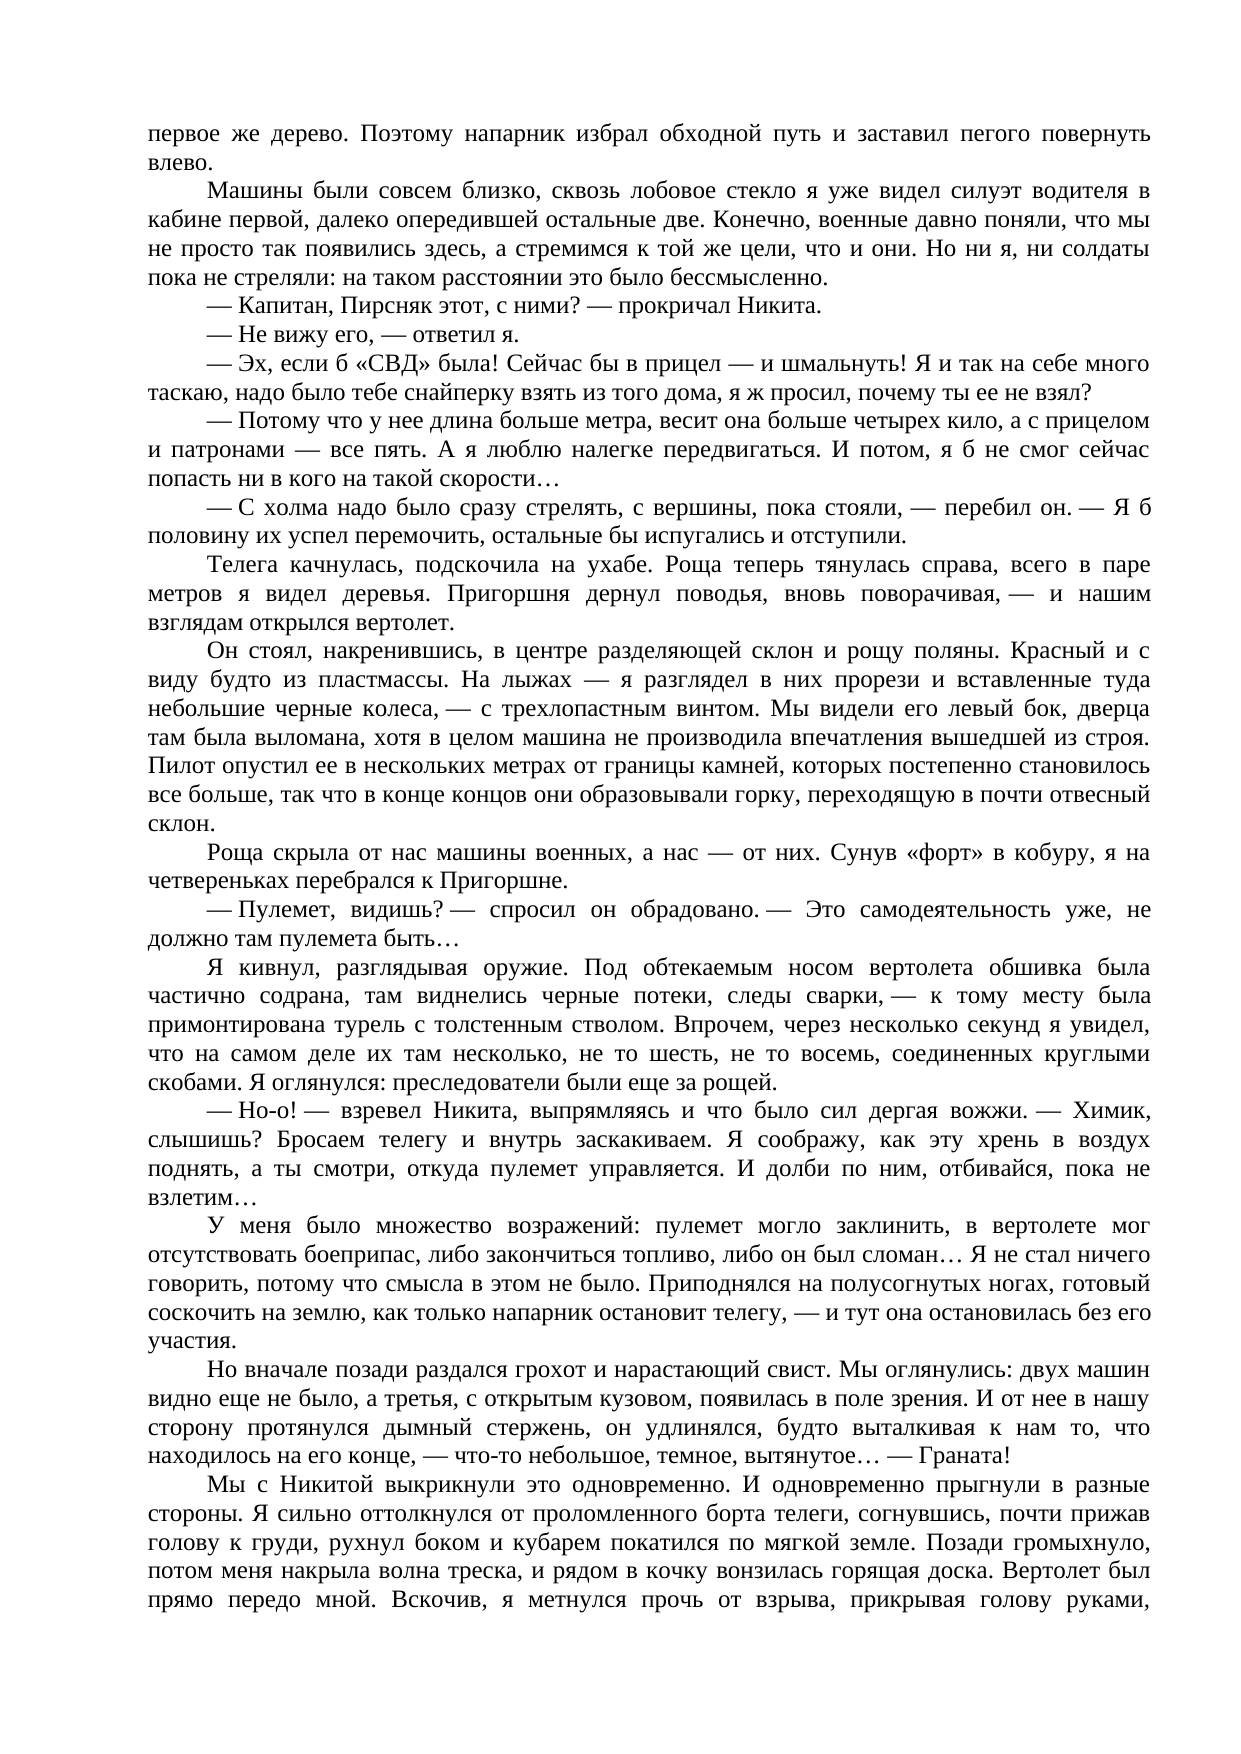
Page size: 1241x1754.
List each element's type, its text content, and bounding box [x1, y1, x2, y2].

text У меня было множество возражений: пулемет могло заклинить, в вертолете мог отсутствовать боеприпас, либо закончиться топливо, либо он был сломан… Я не стал ничего говорить, потому что смысла в этом не было. Приподнялся на полусогнутых ногах, готовый соскочить на землю, как только напарник остановит телегу, — и тут она остановилась без его участия. [148, 1211, 1152, 1354]
text Я кивнул, разглядывая оружие. Под обтекаемым носом вертолета обшивка была частично содрана, там виднелись черные потеки, следы сварки, — к тому месту была примонтирована турель с толстенным стволом. Впрочем, через несколько секунд я увидел, что на самом деле их там несколько, не то шесть, не то восемь, соединенных круглыми скобами. Я оглянулся: преследователи были еще за рощей. [148, 952, 1152, 1096]
text Но вначале позади раздался грохот и нарастающий свист. Мы оглянулись: двух машин видно еще не было, а третья, с открытым кузовом, появилась в поле зрения. И от нее в нашу сторону протянулся дымный стержень, он удлинялся, будто выталкивая к нам то, что находилось на его конце, — что-то небольшое, темное, вытянутое… — Граната! [148, 1354, 1152, 1469]
text Роща скрыла от нас машины военных, а нас — от них. Сунув «форт» в кобуру, я на четвереньках перебрался к Пригоршне. [148, 837, 1152, 894]
text — С холма надо было сразу стрелять, с вершины, пока стояли, — перебил он. — Я б половину их успел перемочить, остальные бы испугались и отступили. [148, 492, 1152, 549]
text — Не вижу его, — ответил я. [148, 319, 1152, 348]
text Машины были совсем близко, сквозь лобовое стекло я уже видел силуэт водителя в кабине первой, далеко опередившей остальные две. Конечно, военные давно поняли, что мы не просто так появились здесь, а стремимся к той же цели, что и они. Но ни я, ни солдаты пока не стреляли: на таком расстоянии это было бессмысленно. [148, 176, 1152, 291]
text Он стоял, накренившись, в центре разделяющей склон и рощу поляны. Красный и с виду будто из пластмассы. На лыжах — я разглядел в них прорези и вставленные туда небольшие черные колеса, — с трехлопастным винтом. Мы видели его левый бок, дверца там была выломана, хотя в целом машина не производила впечатления вышедшей из строя. Пилот опустил ее в нескольких метрах от границы камней, которых постепенно становилось все больше, так что в конце концов они образовывали горку, переходящую в почти отвесный склон. [148, 636, 1152, 837]
text — Пулемет, видишь? — спросил он обрадовано. — Это самодеятельность уже, не должно там пулемета быть… [148, 894, 1152, 952]
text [148, 1469, 1152, 1613]
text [148, 118, 1152, 176]
text — Эх, если б «СВД» была! Сейчас бы в прицел — и шмальнуть! Я и так на себе много таскаю, надо было тебе снайперку взять из того дома, я ж просил, почему ты ее не взял? [148, 348, 1152, 406]
text — Но-о! — взревел Никита, выпрямляясь и что было сил дергая вожжи. — Химик, слышишь? Бросаем телегу и внутрь заскакиваем. Я соображу, как эту хрень в воздух поднять, а ты смотри, откуда пулемет управляется. И долби по ним, отбивайся, пока не взлетим… [148, 1096, 1152, 1211]
text — Капитан, Пирсняк этот, с ними? — прокричал Никита. [148, 291, 1152, 319]
text — Потому что у нее длина больше метра, весит она больше четырех кило, а с прицелом и патронами — все пять. А я люблю налегке передвигаться. И потом, я б не смог сейчас попасть ни в кого на такой скорости… [148, 406, 1152, 492]
text Телега качнулась, подскочила на ухабе. Роща теперь тянулась справа, всего в паре метров я видел деревья. Пригоршня дернул поводья, вновь поворачивая, — и нашим взглядам открылся вертолет. [148, 549, 1152, 636]
